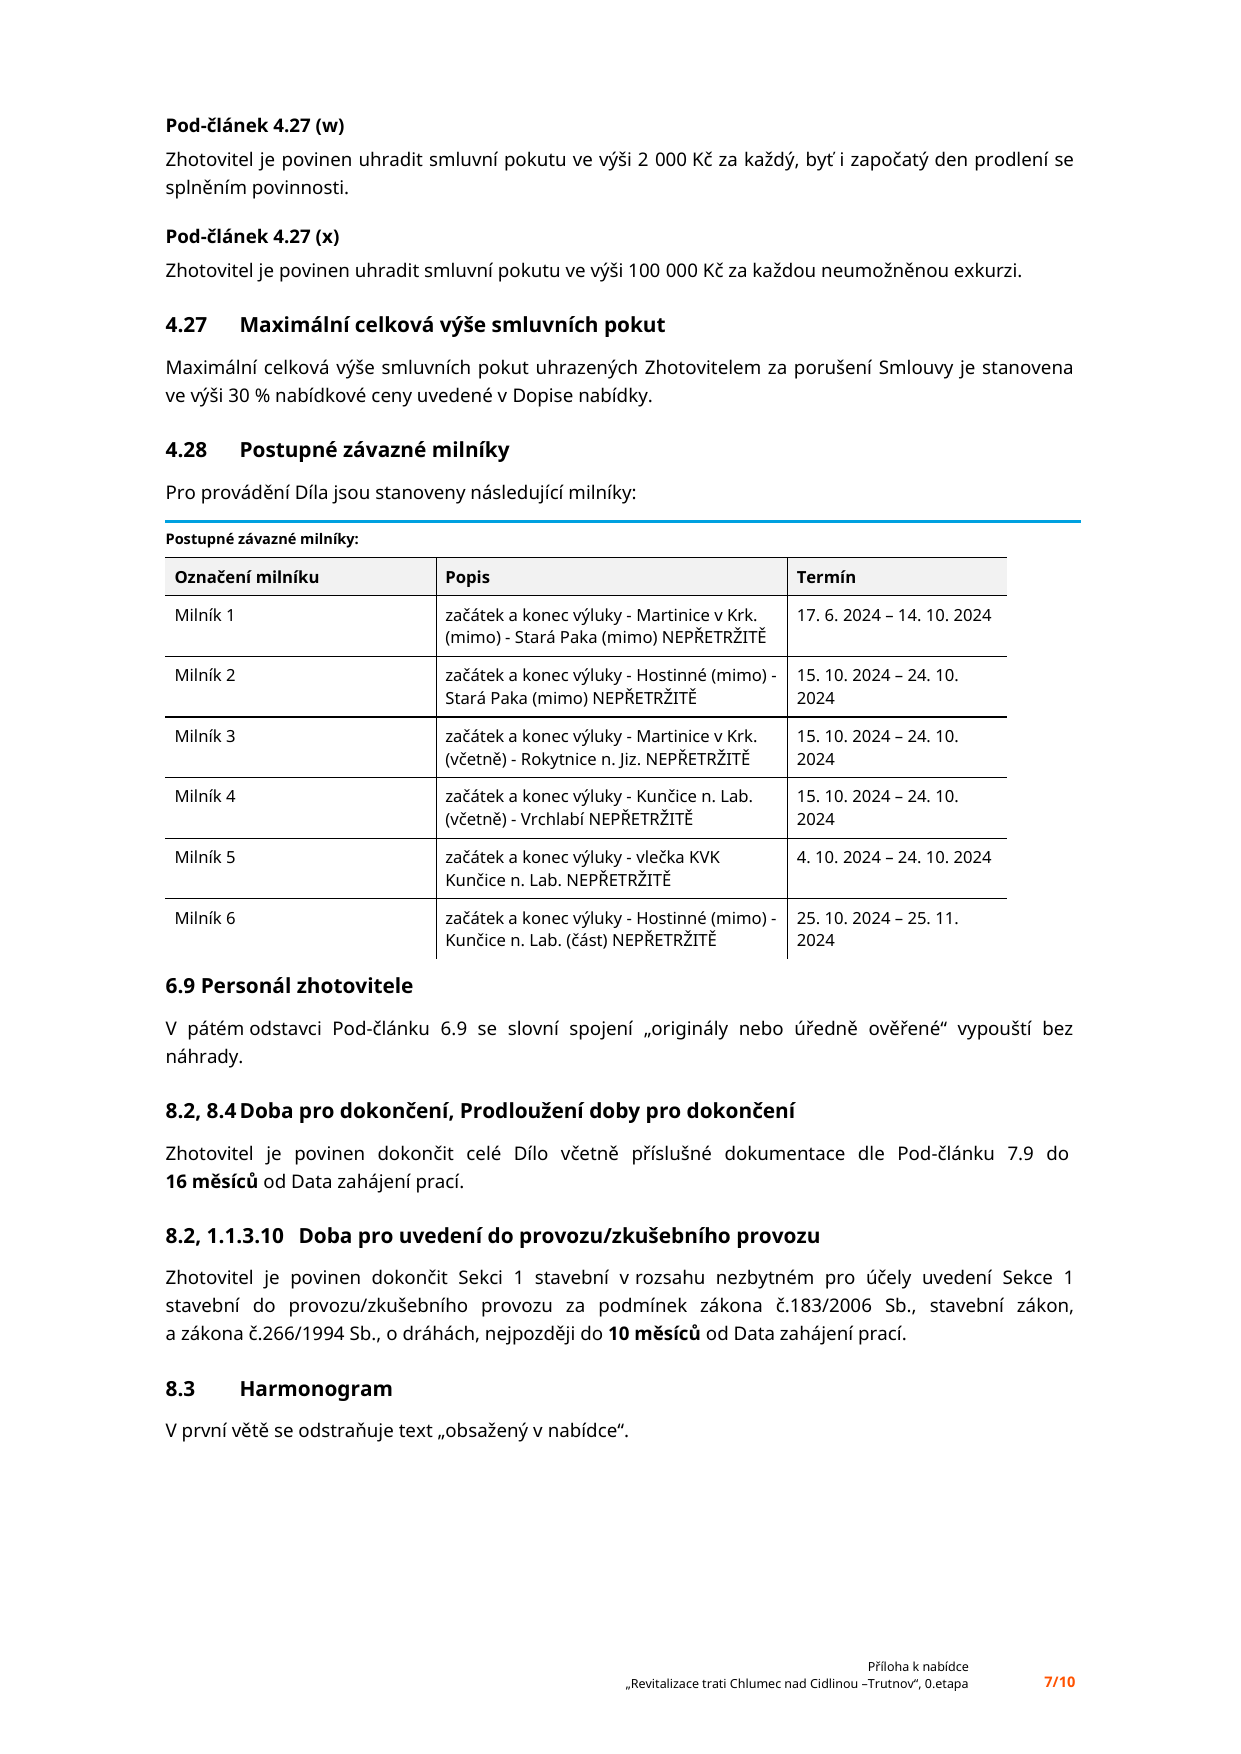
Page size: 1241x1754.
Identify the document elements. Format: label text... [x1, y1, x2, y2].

table_cell začátek a konec výluky - vlečka KVK Kunčice n. Lab. NEPŘETRŽITĚ [437, 839, 787, 898]
text V pátém odstavci Pod-článku 6.9 se slovní spojení „originály nebo úředně ověřené“ vypouští bez náhrady. [165, 1015, 1075, 1069]
text Zhotovitel je povinen dokončit celé Dílo včetně příslušné dokumentace dle Pod-článku 7.9 do 16 měsíců od Data zahájení prací. [165, 1140, 1075, 1193]
text 8.3 Harmonogram [165, 1374, 1075, 1402]
table_cell 4. 10. 2024 – 24. 10. 2024 [788, 839, 1007, 898]
text Maximální celková výše smluvních pokut uhrazených Zhotovitelem za porušení Smlouvy je stanovena ve výši 30 % nabídkové ceny uvedené v Dopise nabídky. [165, 354, 1075, 408]
table_cell 15. 10. 2024 – 24. 10. 2024 [788, 657, 1007, 716]
table_cell začátek a konec výluky - Hostinné (mimo) - Stará Paka (mimo) NEPŘETRŽITĚ [437, 657, 787, 716]
text V první větě se odstraňuje text „obsažený v nabídce“. [165, 1417, 1075, 1443]
text 4.28 Postupné závazné milníky [165, 435, 1075, 464]
table_cell začátek a konec výluky - Hostinné (mimo) - Kunčice n. Lab. (část) NEPŘETRŽITĚ [437, 899, 787, 959]
text Zhotovitel je povinen dokončit Sekci 1 stavební v rozsahu nezbytném pro účely uvedení Sekce 1 stavební do provozu/zkušebního provozu za podmínek zákona č.183/2006 Sb., stavební zákon, a zákona č.266/1994 Sb., o dráhách, nejpozději do 10 měsíců od Data zahájení prací. [165, 1265, 1075, 1346]
table_header Označení milníku [165, 558, 436, 595]
table_cell 15. 10. 2024 – 24. 10. 2024 [788, 778, 1007, 838]
table_cell Milník 5 [165, 839, 436, 898]
table_cell Milník 1 [165, 596, 436, 656]
table_cell 25. 10. 2024 – 25. 11. 2024 [788, 899, 1007, 959]
text Zhotovitel je povinen uhradit smluvní pokutu ve výši 100 000 Kč za každou neumožněnou exkurzi. [165, 258, 1075, 283]
text 4.27 Maximální celková výše smluvních pokut [165, 311, 1075, 339]
text Zhotovitel je povinen uhradit smluvní pokutu ve výši 2 000 Kč za každý, byť i započatý den prodlení se splněním povinnosti. [165, 146, 1075, 200]
table_cell 17. 6. 2024 – 14. 10. 2024 [788, 596, 1007, 656]
table_cell začátek a konec výluky - Martinice v Krk. (včetně) - Rokytnice n. Jiz. NEPŘETRŽITĚ [437, 718, 787, 777]
text 8.2, 8.4 Doba pro dokončení, Prodloužení doby pro dokončení [165, 1096, 1075, 1124]
text 6.9 Personál zhotovitele [165, 971, 1075, 1000]
table_header Termín [788, 558, 1007, 595]
text Pod-článek 4.27 (w) [165, 112, 1075, 138]
table_cell Milník 2 [165, 657, 436, 716]
table_cell 15. 10. 2024 – 24. 10. 2024 [788, 718, 1007, 777]
text Pro provádění Díla jsou stanoveny následující milníky: [165, 479, 1075, 505]
text Postupné závazné milníky: [165, 523, 1081, 549]
table_header Popis [437, 558, 787, 595]
table_cell začátek a konec výluky - Kunčice n. Lab. (včetně) - Vrchlabí NEPŘETRŽITĚ [437, 778, 787, 838]
text Pod-článek 4.27 (x) [165, 223, 1075, 249]
text 8.2, 1.1.3.10 Doba pro uvedení do provozu/zkušebního provozu [165, 1221, 1075, 1249]
table_cell začátek a konec výluky - Martinice v Krk. (mimo) - Stará Paka (mimo) NEPŘETRŽITĚ [437, 596, 787, 656]
table_cell Milník 4 [165, 778, 436, 838]
table_cell Milník 6 [165, 899, 436, 959]
table_cell Milník 3 [165, 718, 436, 777]
